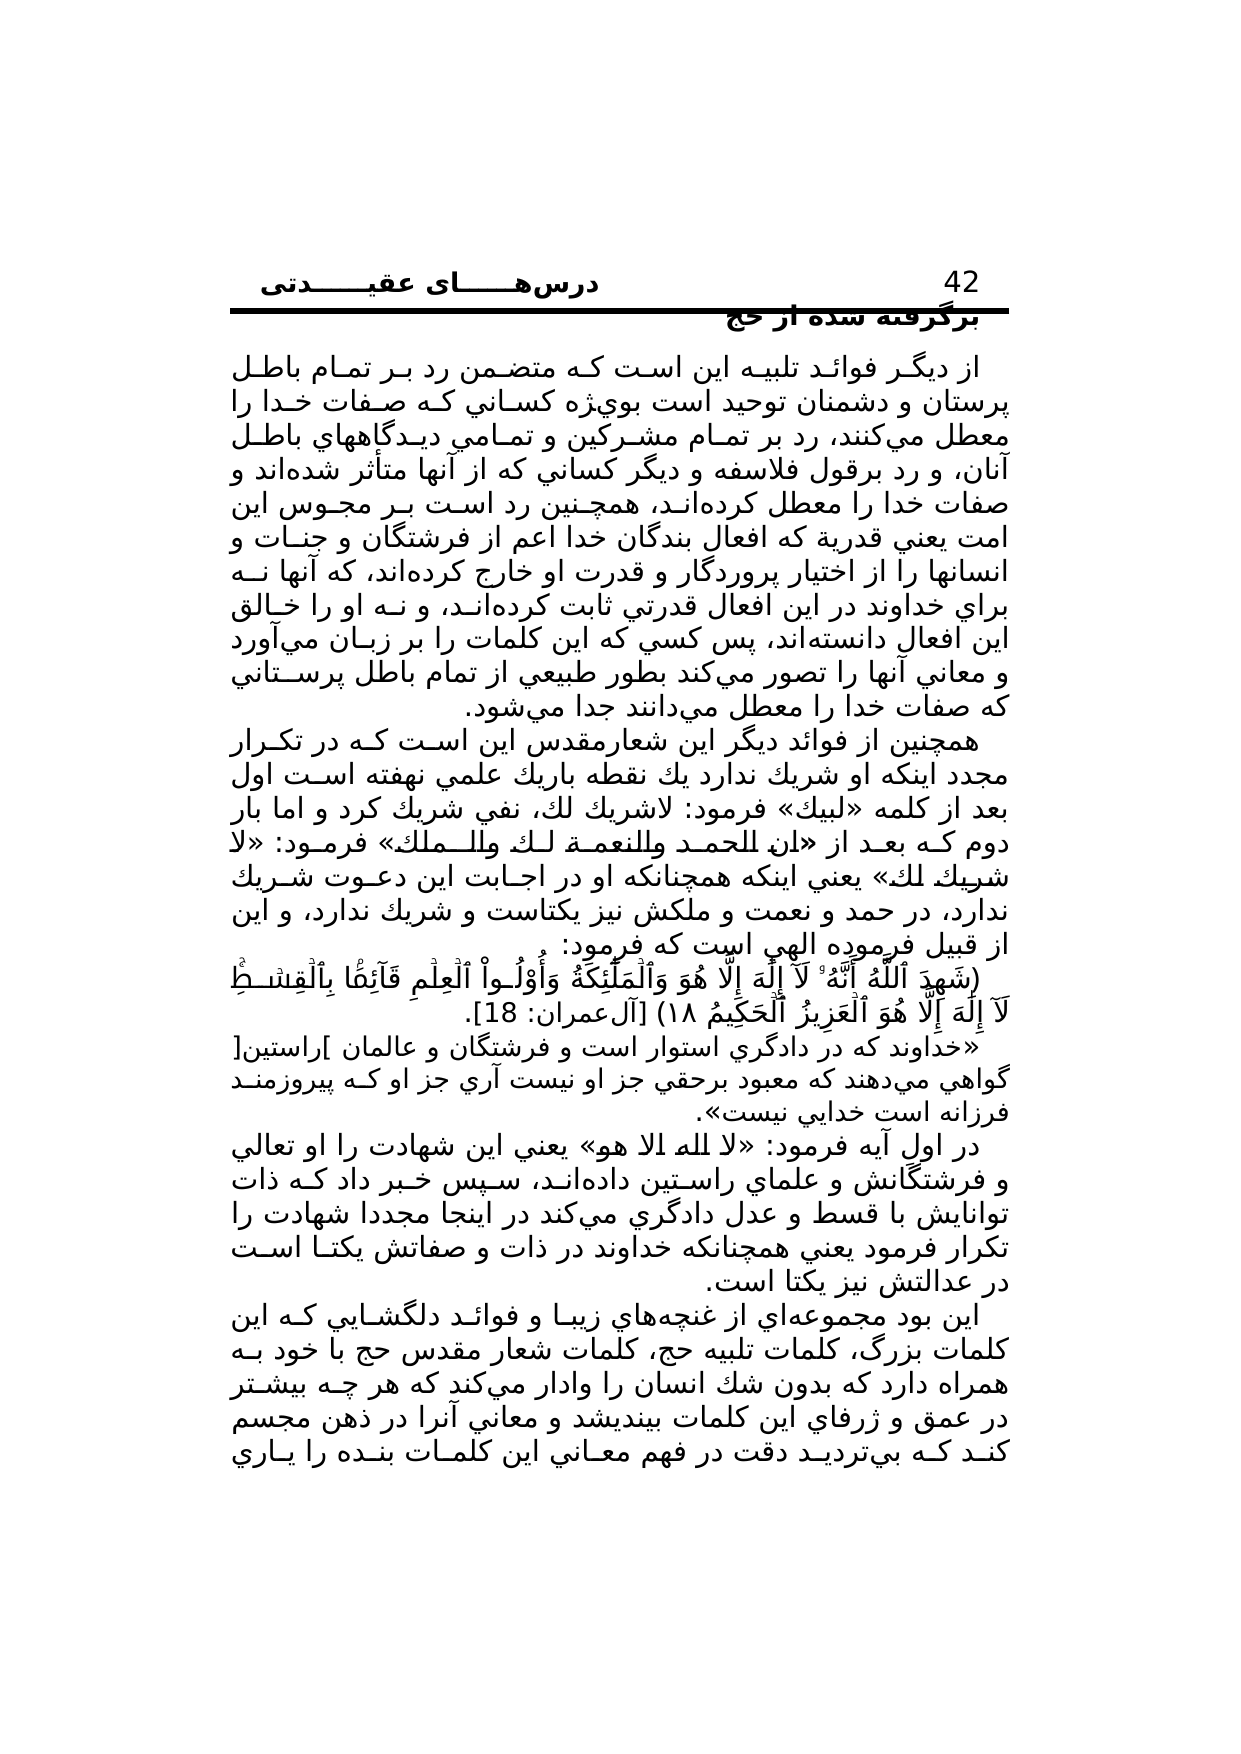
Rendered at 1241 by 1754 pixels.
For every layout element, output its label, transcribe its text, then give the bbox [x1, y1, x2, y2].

text همچنين از فوائد ديگر اين شعارمقدس اين است كه در تكرار مجدد اينكه او شريك ندارد يك نقطه باريك علمي نهفته است اول بعد از كلمه «لبيك» فرمود: لاشريك لك، نفي شريك كرد و اما بار دوم كه بعد از «ان الحمد والنعمة لك والـملك» فرمود: «لا شريك لك» يعني اينكه همچنانكه او در اجابت اين دعوت شريك ندارد، در حمد و نعمت و ملكش نيز يكتاست و شريك ندارد، و اين از قبيل فرموده الهي است كه فرمود: [230, 724, 1010, 961]
text از ديگر فوائد تلبيه اين است كه متضمن رد بر تمام باطل پرستان و دشمنان توحيد است بويﮋه كساني كه صفات خدا را معطل مي‌كنند، رد بر تمام مشركين و تمامي ديدگاههاي باطل آنان، و رد برقول فلاسفه و ديگر كساني كه از آنها متأثر شده‌اند و صفات خدا را معطل كرده‌اند، همچنين رد است بر مجوس اين امت يعني قدرية كه افعال بندگان خدا اعم از فرشتگان و جنات و انسانها را از اختيار پروردگار و قدرت او خارج كرده‌اند، كه آنها نه براي خداوند در اين افعال قدرتي ثابت كرده‌اند، و نه او را خالق اين افعال دانسته‌اند، پس كسي كه اين كلمات را بر زبان مي‌آورد و معاني آنها را تصور مي‌كند بطور طبيعي از تمام باطل پرستاني كه صفات خدا را معطل مي‌دانند جدا مي‌شود. [230, 350, 1010, 724]
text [230, 1298, 1010, 1468]
text در اولِ آيه فرمود: «لا اله الا هو» يعني اين شهادت را او تعالي و فرشتگانش و علماي راستين داده‌اند، سپس خبر داد كه ذات توانايش با قسط و عدل دادگري مي‌كند در اينجا مجددا شهادت را تكرار فرمود يعني همچنانكه خداوند در ذات و صفاتش يكتا است در عدالتش نيز يكتا است. [230, 1129, 1010, 1298]
text ﴿شَهِدَ ٱللَّهُ أَنَّهُۥ لَآ إِلَٰهَ إِلَّا هُوَ وَٱلۡمَلَٰٓئِكَةُ وَأُوْلُواْ ٱلۡعِلۡمِ قَآئِمَۢا بِٱلۡقِسۡطِۚ لَآ إِلَٰهَ إِلَّا هُوَ ٱلۡعَزِيزُ ٱلۡحَكِيمُ ١٨﴾ [آل‌عمران: 18]. [230, 961, 1010, 1029]
text «خداوند كه در دادگري استوار است و فرشتگان و عالمان ]راستين[ گواهي مي‌دهند كه معبود برحقي جز او نيست آري جز او كه پيروزمند فرزانه است خدايي نيست». [230, 1029, 1010, 1129]
